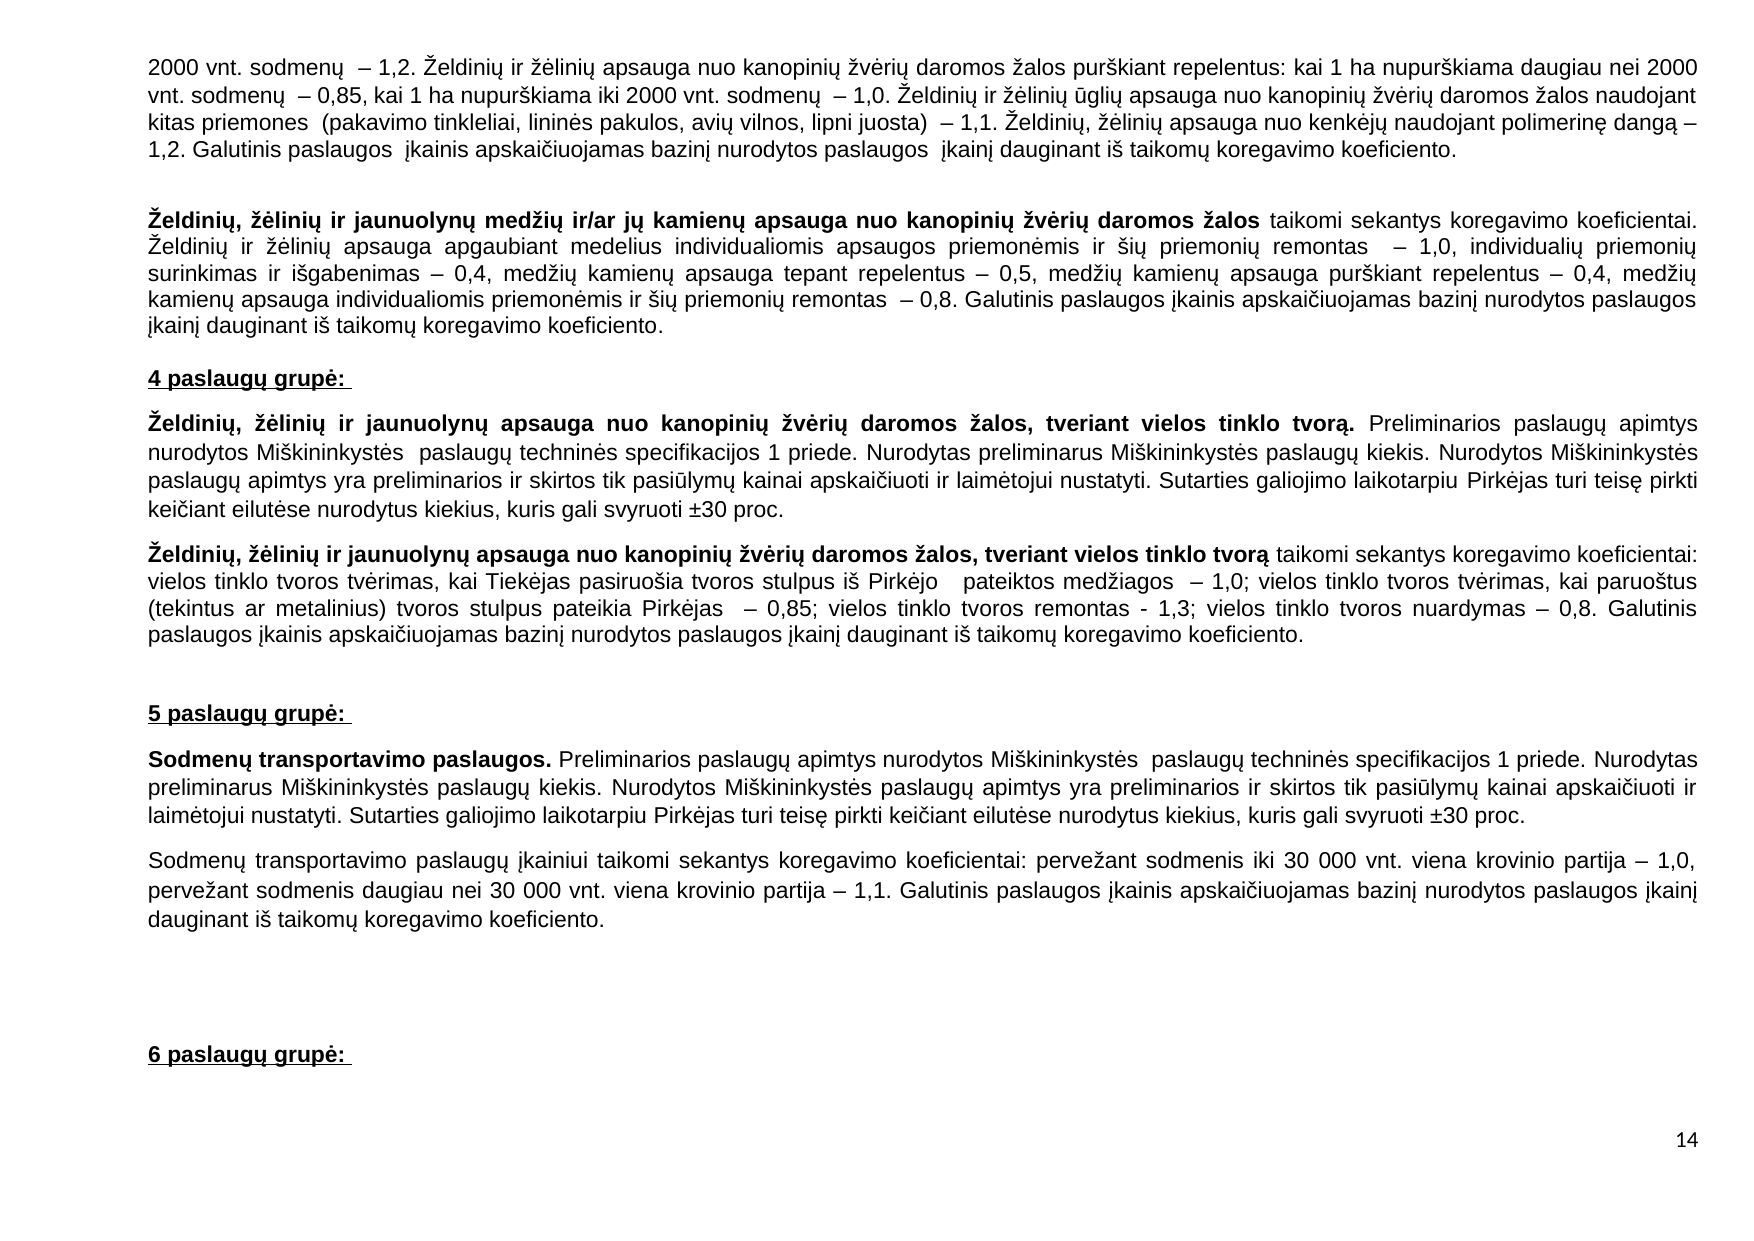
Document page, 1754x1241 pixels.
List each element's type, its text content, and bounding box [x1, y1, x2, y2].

text 4 paslaugų grupė: [148, 365, 1698, 391]
text Želdinių, žėlinių ir jaunuolynų medžių ir/ar jų kamienų apsauga nuo kanopinių žvėrių daromos žalos taikomi sekantys koregavimo koeficientai. Želdinių ir žėlinių apsauga apgaubiant medelius individualiomis apsaugos priemonėmis ir šių priemonių remontas – 1,0, individualių priemonių surinkimas ir išgabenimas – 0,4, medžių kamienų apsauga tepant repelentus – 0,5, medžių kamienų apsauga purškiant repelentus – 0,4, medžių kamienų apsauga individualiomis priemonėmis ir šių priemonių remontas – 0,8. Galutinis paslaugos įkainis apskaičiuojamas bazinį nurodytos paslaugos įkainį dauginant iš taikomų koregavimo koeficiento. [148, 207, 1698, 339]
text Sodmenų transportavimo paslaugos. Preliminarios paslaugų apimtys nurodytos Miškininkystės paslaugų techninės specifikacijos 1 priede. Nurodytas preliminarus Miškininkystės paslaugų kiekis. Nurodytos Miškininkystės paslaugų apimtys yra preliminarios ir skirtos tik pasiūlymų kainai apskaičiuoti ir laimėtojui nustatyti. Sutarties galiojimo laikotarpiu Pirkėjas turi teisę pirkti keičiant eilutėse nurodytus kiekius, kuris gali svyruoti ±30 proc. [148, 746, 1698, 829]
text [148, 53, 1698, 162]
text Želdinių, žėlinių ir jaunuolynų apsauga nuo kanopinių žvėrių daromos žalos, tveriant vielos tinklo tvorą. Preliminarios paslaugų apimtys nurodytos Miškininkystės paslaugų techninės specifikacijos 1 priede. Nurodytas preliminarus Miškininkystės paslaugų kiekis. Nurodytos Miškininkystės paslaugų apimtys yra preliminarios ir skirtos tik pasiūlymų kainai apskaičiuoti ir laimėtojui nustatyti. Sutarties galiojimo laikotarpiu Pirkėjas turi teisę pirkti keičiant eilutėse nurodytus kiekius, kuris gali svyruoti ±30 proc. [148, 410, 1698, 522]
text Sodmenų transportavimo paslaugų įkainiui taikomi sekantys koregavimo koeficientai: pervežant sodmenis iki 30 000 vnt. viena krovinio partija – 1,0, pervežant sodmenis daugiau nei 30 000 vnt. viena krovinio partija – 1,1. Galutinis paslaugos įkainis apskaičiuojamas bazinį nurodytos paslaugos įkainį dauginant iš taikomų koregavimo koeficiento. [148, 847, 1698, 932]
text 6 paslaugų grupė: [148, 1041, 1698, 1068]
text Želdinių, žėlinių ir jaunuolynų apsauga nuo kanopinių žvėrių daromos žalos, tveriant vielos tinklo tvorą taikomi sekantys koregavimo koeficientai: vielos tinklo tvoros tvėrimas, kai Tiekėjas pasiruošia tvoros stulpus iš Pirkėjo pateiktos medžiagos – 1,0; vielos tinklo tvoros tvėrimas, kai paruoštus (tekintus ar metalinius) tvoros stulpus pateikia Pirkėjas – 0,85; vielos tinklo tvoros remontas - 1,3; vielos tinklo tvoros nuardymas – 0,8. Galutinis paslaugos įkainis apskaičiuojamas bazinį nurodytos paslaugos įkainį dauginant iš taikomų koregavimo koeficiento. [148, 541, 1698, 648]
text 5 paslaugų grupė: [148, 700, 1698, 727]
